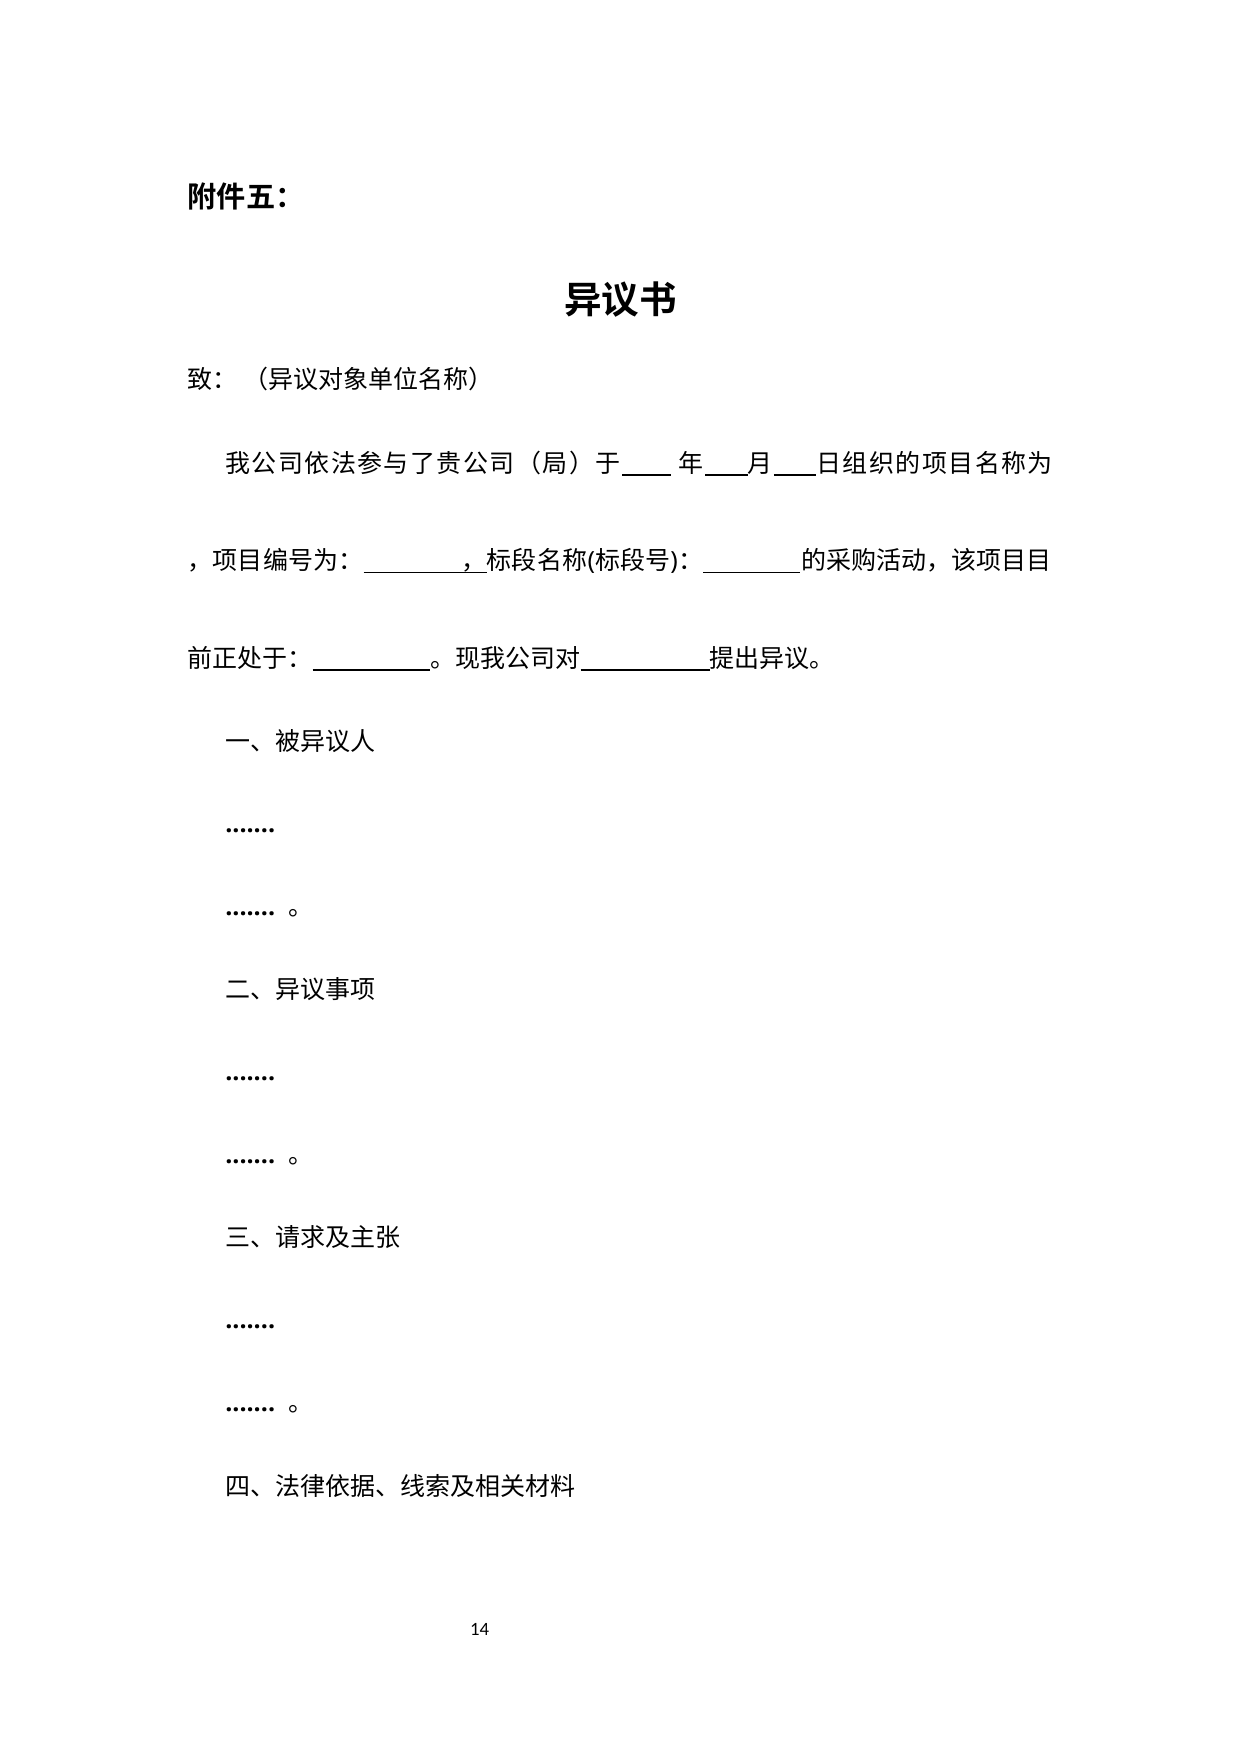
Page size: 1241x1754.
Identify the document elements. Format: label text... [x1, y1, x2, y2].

text ....... [187, 790, 1053, 855]
text 四、法律依据、线索及相关材料 [187, 1452, 1053, 1517]
text ....... 。 [187, 872, 1053, 937]
text ....... [187, 1038, 1053, 1103]
text 我公司依法参与了贵公司（局）于 年 月 日组织的项目名称为 ，项目编号为： ，标段名称(标段号)： 的采购活动，该项目目前正处于： 。现我公司对 提出异议。 [187, 429, 1053, 689]
text 三、请求及主张 [187, 1203, 1053, 1268]
text ....... 。 [187, 1120, 1053, 1185]
text 一、被异议人 [187, 707, 1053, 772]
text ....... 。 [187, 1368, 1053, 1433]
text 二、异议事项 [187, 955, 1053, 1020]
text 致： （异议对象单位名称） [187, 346, 1053, 411]
text ....... [187, 1286, 1053, 1351]
list 异议书 [187, 264, 1053, 329]
text 附件五： [187, 162, 1053, 227]
